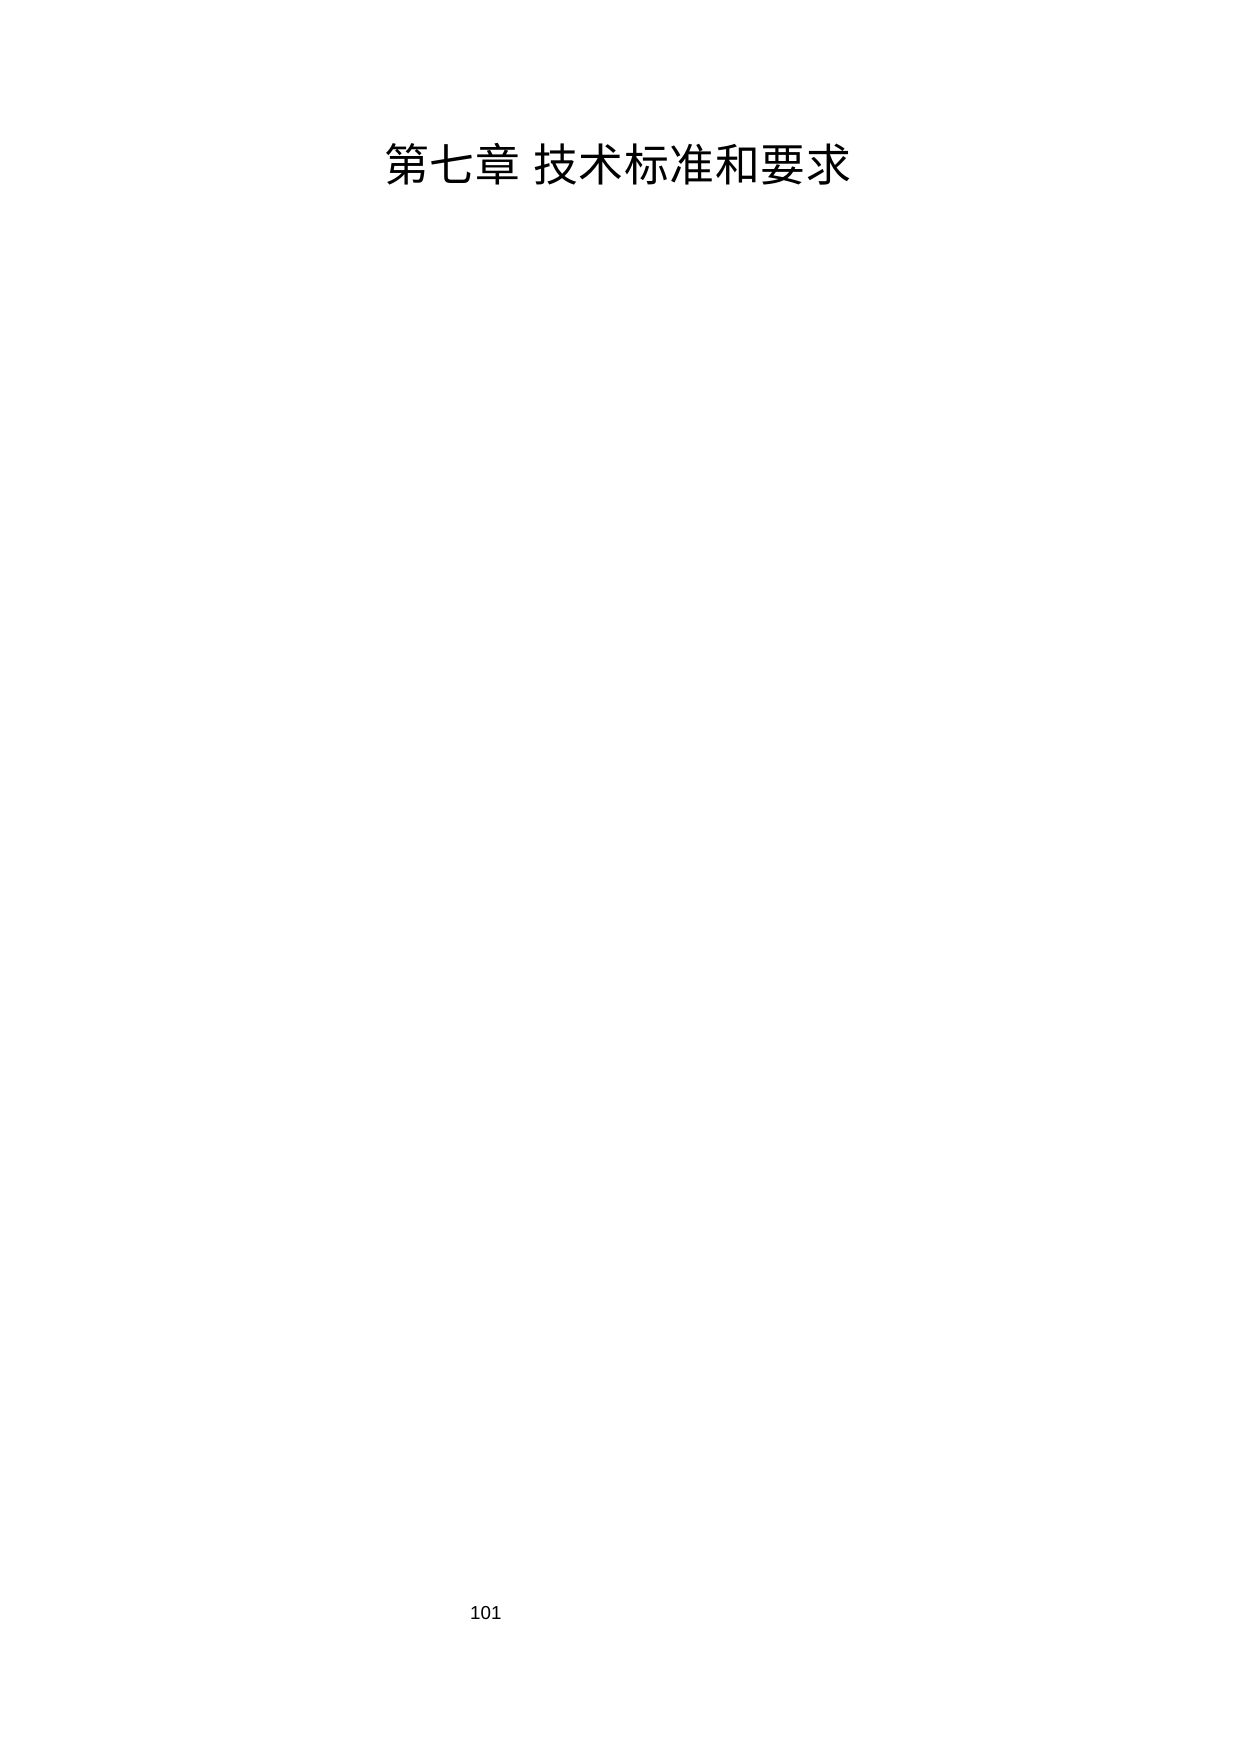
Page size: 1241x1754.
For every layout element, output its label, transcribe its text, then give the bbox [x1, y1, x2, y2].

text 第七章 技术标准和要求 [384, 138, 1054, 193]
